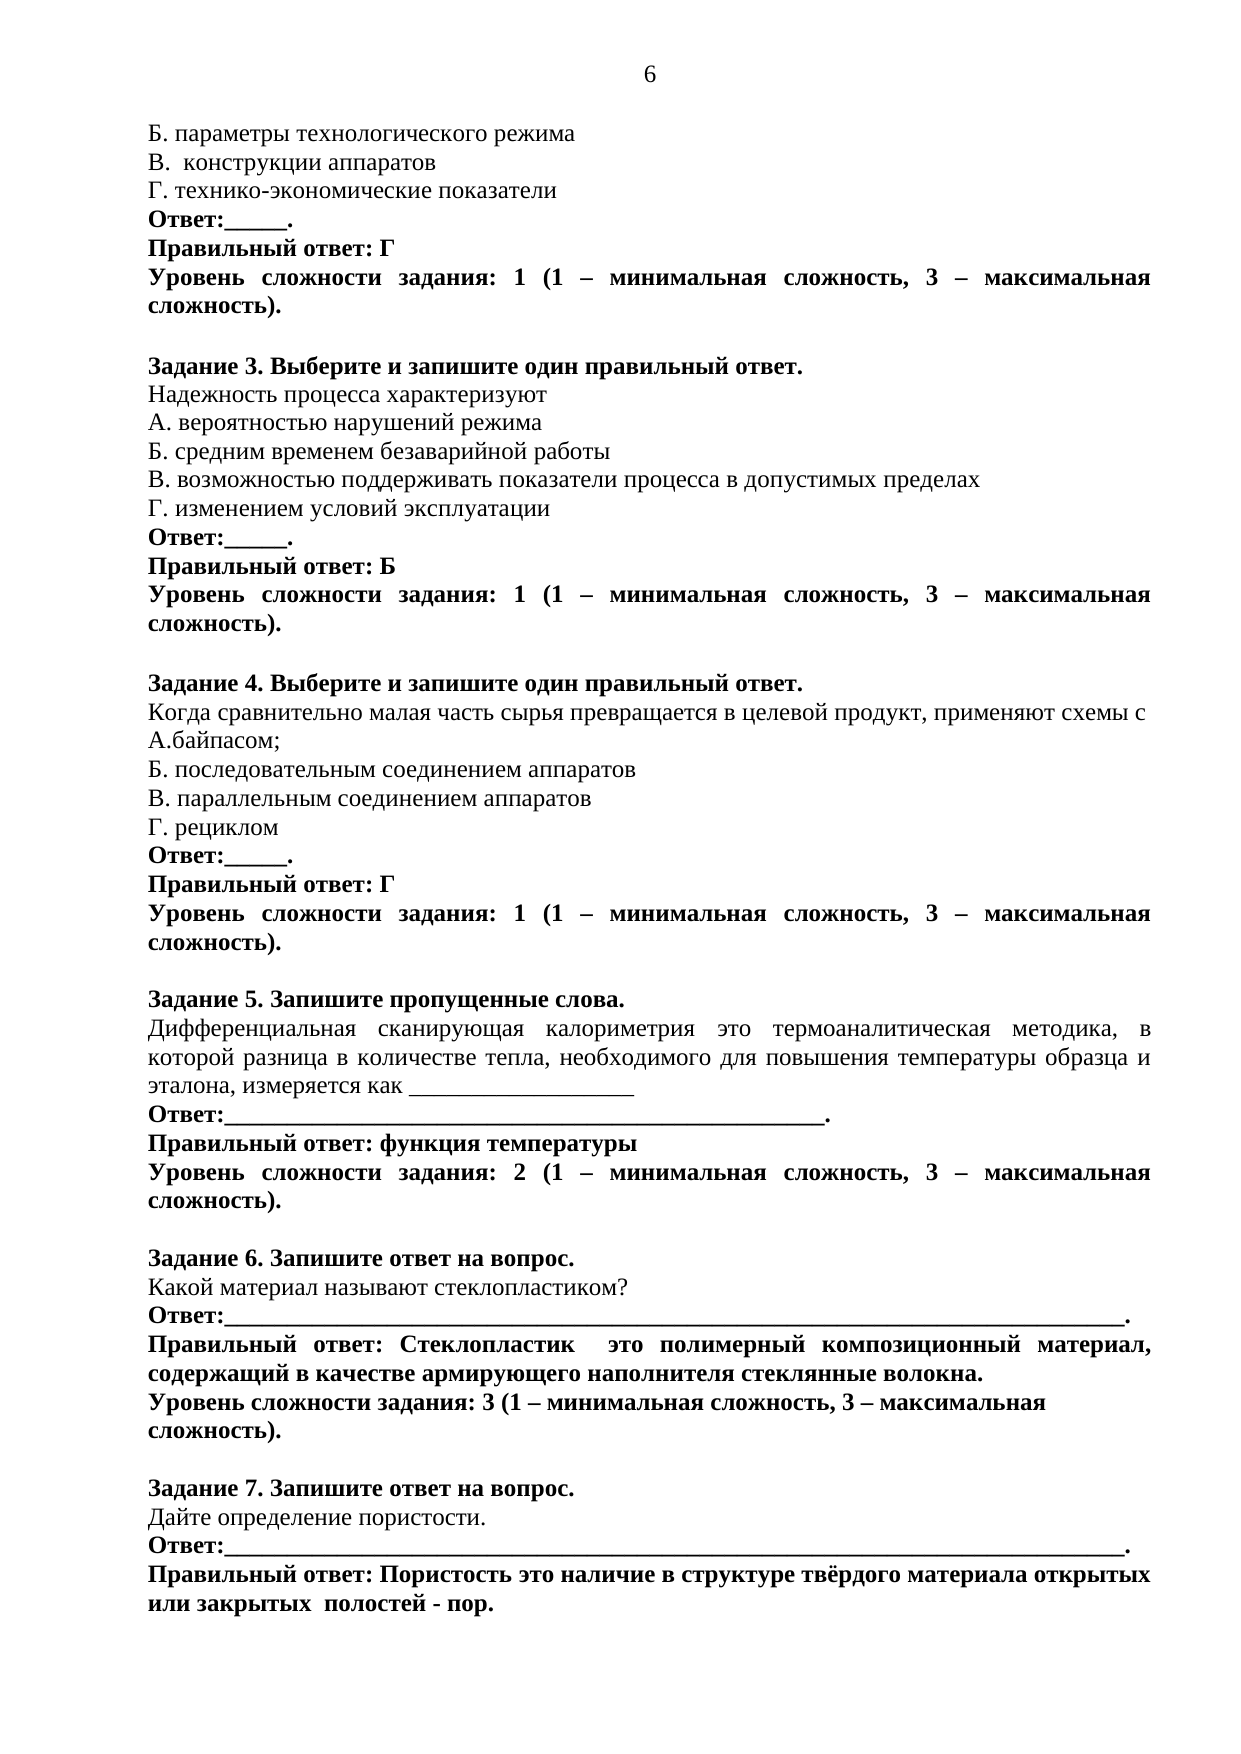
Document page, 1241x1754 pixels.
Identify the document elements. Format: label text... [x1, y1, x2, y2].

text Задание 4. Выберите и запишите один правильный ответ. [148, 668, 1152, 697]
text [148, 262, 1152, 319]
text Какой материал называют стеклопластиком? [148, 1272, 1152, 1300]
text Правильный ответ: Б [148, 551, 1152, 579]
text Ответ:________________________________________________________________________. [148, 1530, 1152, 1559]
text Когда сравнительно малая часть сырья превращается в целевой продукт, применяют схемы с [148, 697, 1154, 726]
text А.байпасом; [148, 726, 1154, 754]
text Б. последовательным соединением аппаратов [148, 754, 1047, 783]
text Ответ:_____. [148, 522, 1152, 551]
text Ответ:________________________________________________________________________. [148, 1300, 1152, 1329]
text Правильный ответ: функция температуры [148, 1128, 1152, 1157]
text В. параллельным соединением аппаратов [148, 783, 1154, 812]
text Ответ:_____. [148, 840, 1152, 869]
text Задание 7. Запишите ответ на вопрос. [148, 1473, 1152, 1502]
text В. возможностью поддерживать показатели процесса в допустимых пределах [148, 464, 1154, 493]
text Уровень сложности задания: 3 (1 – минимальная сложность, 3 – максимальная сложность). [148, 1387, 1152, 1444]
text Надежность процесса характеризуют [148, 380, 1154, 408]
text Дайте определение пористости. [148, 1502, 1152, 1530]
text Ответ:_____. [148, 204, 1152, 233]
text А. вероятностью нарушений режима [148, 408, 1154, 436]
text Уровень сложности задания: 1 (1 – минимальная сложность, 3 – максимальная сложность). [148, 579, 1152, 637]
text Задание 6. Запишите ответ на вопрос. [148, 1243, 1152, 1272]
text Задание 3. Выберите и запишите один правильный ответ. [148, 351, 1152, 380]
text Правильный ответ: Г [148, 233, 1152, 262]
text В. конструкции аппаратов [148, 147, 1154, 176]
text Б. средним временем безаварийной работы [148, 436, 1154, 464]
text Б. параметры технологического режима [148, 118, 1154, 147]
text Уровень сложности задания: 2 (1 – минимальная сложность, 3 – максимальная сложность). [148, 1157, 1152, 1214]
text Г. технико-экономические показатели [148, 176, 1154, 204]
text Ответ:________________________________________________. [148, 1099, 1152, 1128]
text Задание 5. Запишите пропущенные слова. [148, 984, 1152, 1013]
text Уровень сложности задания: 1 (1 – минимальная сложность, 3 – максимальная сложность). [148, 898, 1152, 955]
text Правильный ответ: Пористость это наличие в структуре твёрдого материала открытых или закрытых полостей - пор. [148, 1559, 1152, 1617]
text Дифференциальная сканирующая калориметрия это термоаналитическая методика, в которой разница в количестве тепла, необходимого для повышения температуры образца и эталона, измеряется как __________________ [148, 1013, 1152, 1099]
text Правильный ответ: Стеклопластик это полимерный композиционный материал, содержащий в качестве армирующего наполнителя стеклянные волокна. [148, 1329, 1152, 1387]
text Г. рециклом [148, 812, 1154, 840]
text Правильный ответ: Г [148, 869, 1152, 898]
text Г. изменением условий эксплуатации [148, 493, 1154, 522]
